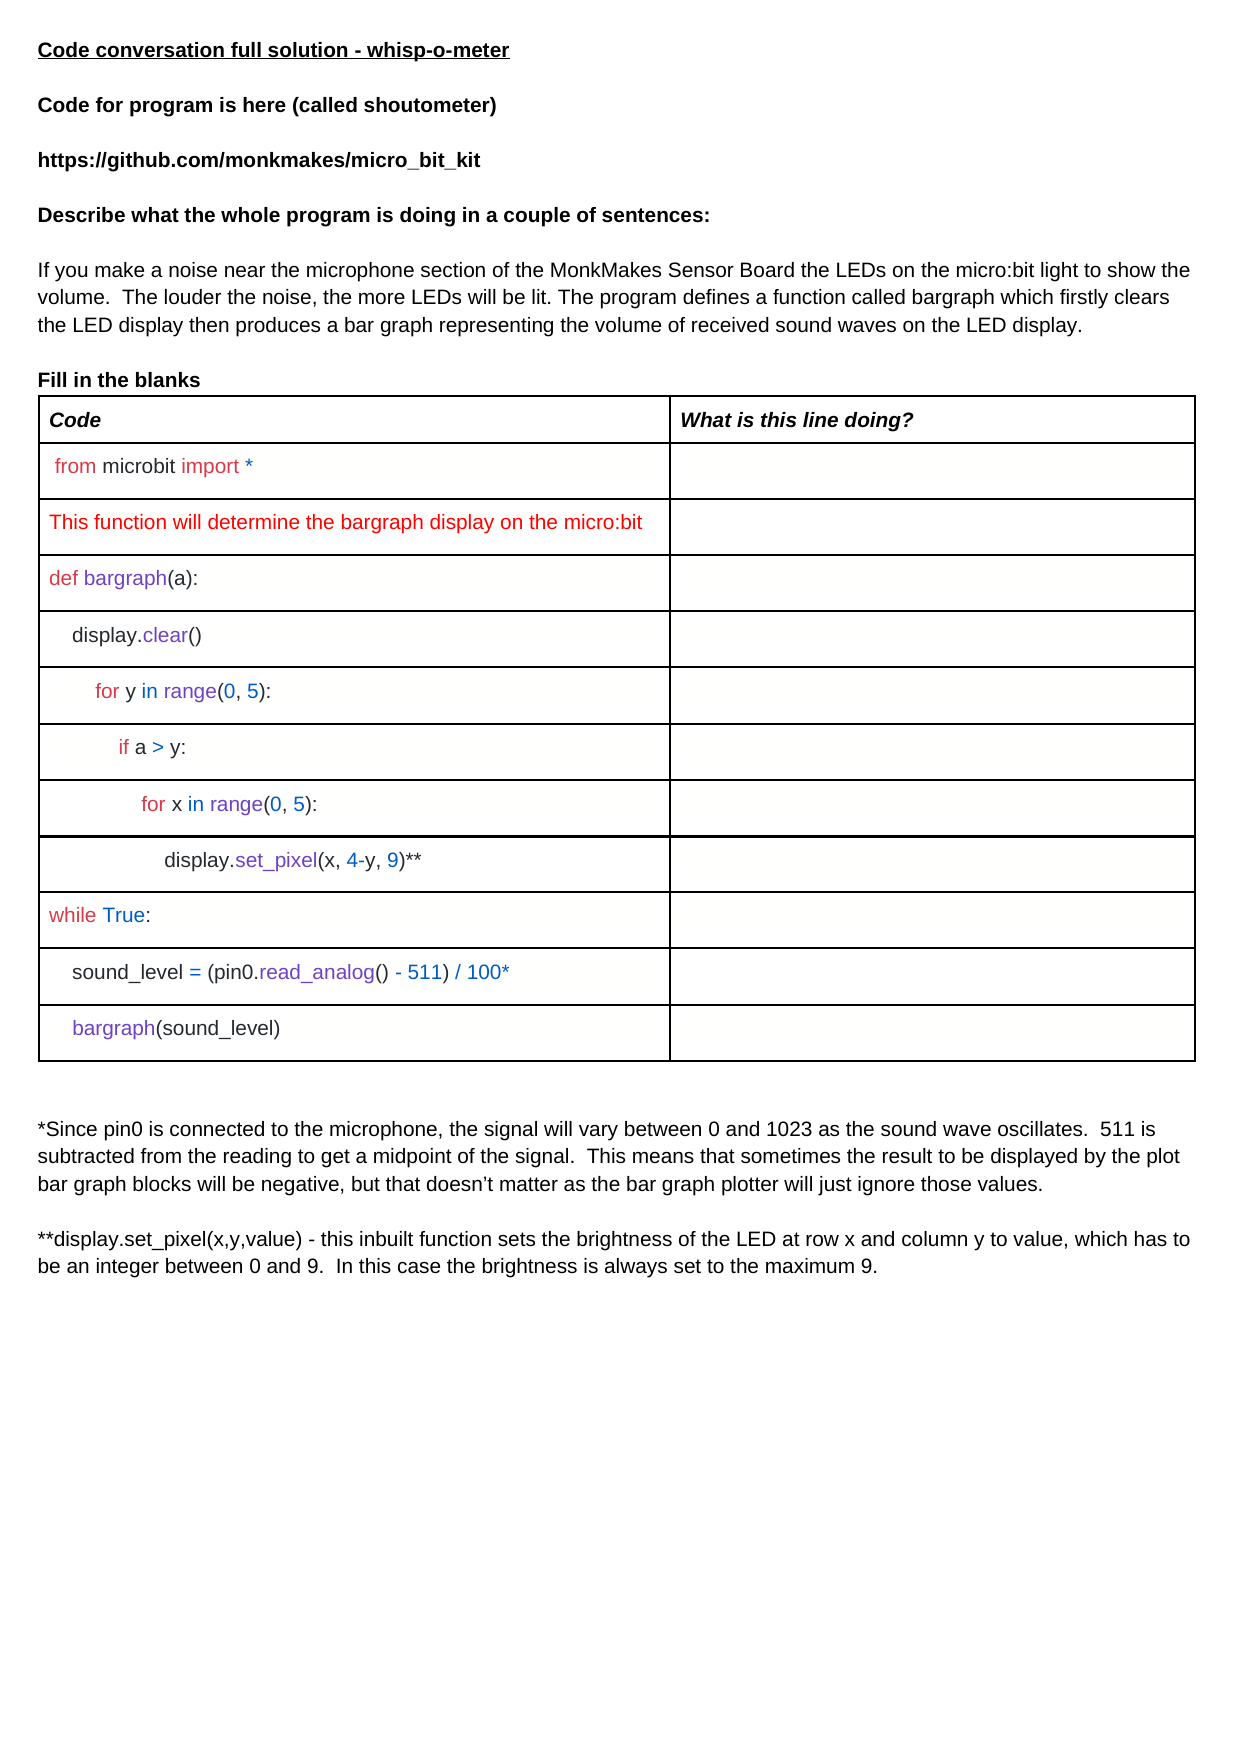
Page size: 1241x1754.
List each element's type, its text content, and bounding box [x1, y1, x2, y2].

text https://github.com/monkmakes/micro_bit_kit [37, 147, 1203, 171]
text Code for program is here (called shoutometer) [37, 92, 1203, 116]
table_cell bargraph(sound_level) [40, 1006, 669, 1060]
table_cell [671, 556, 1194, 610]
table_cell from microbit import * [40, 444, 669, 498]
table_cell [671, 725, 1194, 779]
table_cell [671, 838, 1194, 891]
table_cell while True: [40, 893, 669, 947]
table_header Code [40, 397, 669, 442]
table_cell sound_level = (pin0.read_analog() - 511) / 100* [40, 949, 669, 1003]
table_cell for y in range(0, 5): [40, 668, 669, 723]
table_cell if a > y: [40, 725, 669, 779]
table_cell for x in range(0, 5): [40, 781, 669, 835]
text Describe what the whole program is doing in a couple of sentences: [37, 202, 1203, 226]
text **display.set_pixel(x,y,value) - this inbuilt function sets the brightness of the LED at row x and column y to value, which has to be an integer between 0 and 9. In this case the brightness is always set to the maximum 9. [37, 1227, 1203, 1278]
table_cell [671, 893, 1194, 947]
table_cell [671, 444, 1194, 498]
table_cell [671, 1006, 1194, 1060]
table_header What is this line doing? [671, 397, 1194, 442]
table_cell [671, 612, 1194, 666]
table_cell [671, 668, 1194, 723]
table_cell [671, 949, 1194, 1003]
table_cell display.clear() [40, 612, 669, 666]
text If you make a noise near the microphone section of the MonkMakes Sensor Board the LEDs on the micro:bit light to show the volume. The louder the noise, the more LEDs will be lit. The program defines a function called bargraph which firstly clears the LED display then produces a bar graph representing the volume of received sound waves on the LED display. [37, 257, 1203, 336]
table_cell display.set_pixel(x, 4-y, 9)** [40, 838, 669, 891]
text Fill in the blanks [37, 367, 1203, 391]
table_cell [671, 500, 1194, 553]
table_cell [671, 781, 1194, 835]
table_cell This function will determine the bargraph display on the micro:bit [40, 500, 669, 553]
text Code conversation full solution - whisp-o-meter [37, 37, 1203, 61]
text *Since pin0 is connected to the microphone, the signal will vary between 0 and 1023 as the sound wave oscillates. 511 is subtracted from the reading to get a midpoint of the signal. This means that sometimes the result to be displayed by the plot bar graph blocks will be negative, but that doesn’t matter as the bar graph plotter will just ignore those values. [37, 1117, 1203, 1196]
table_cell def bargraph(a): [40, 556, 669, 610]
